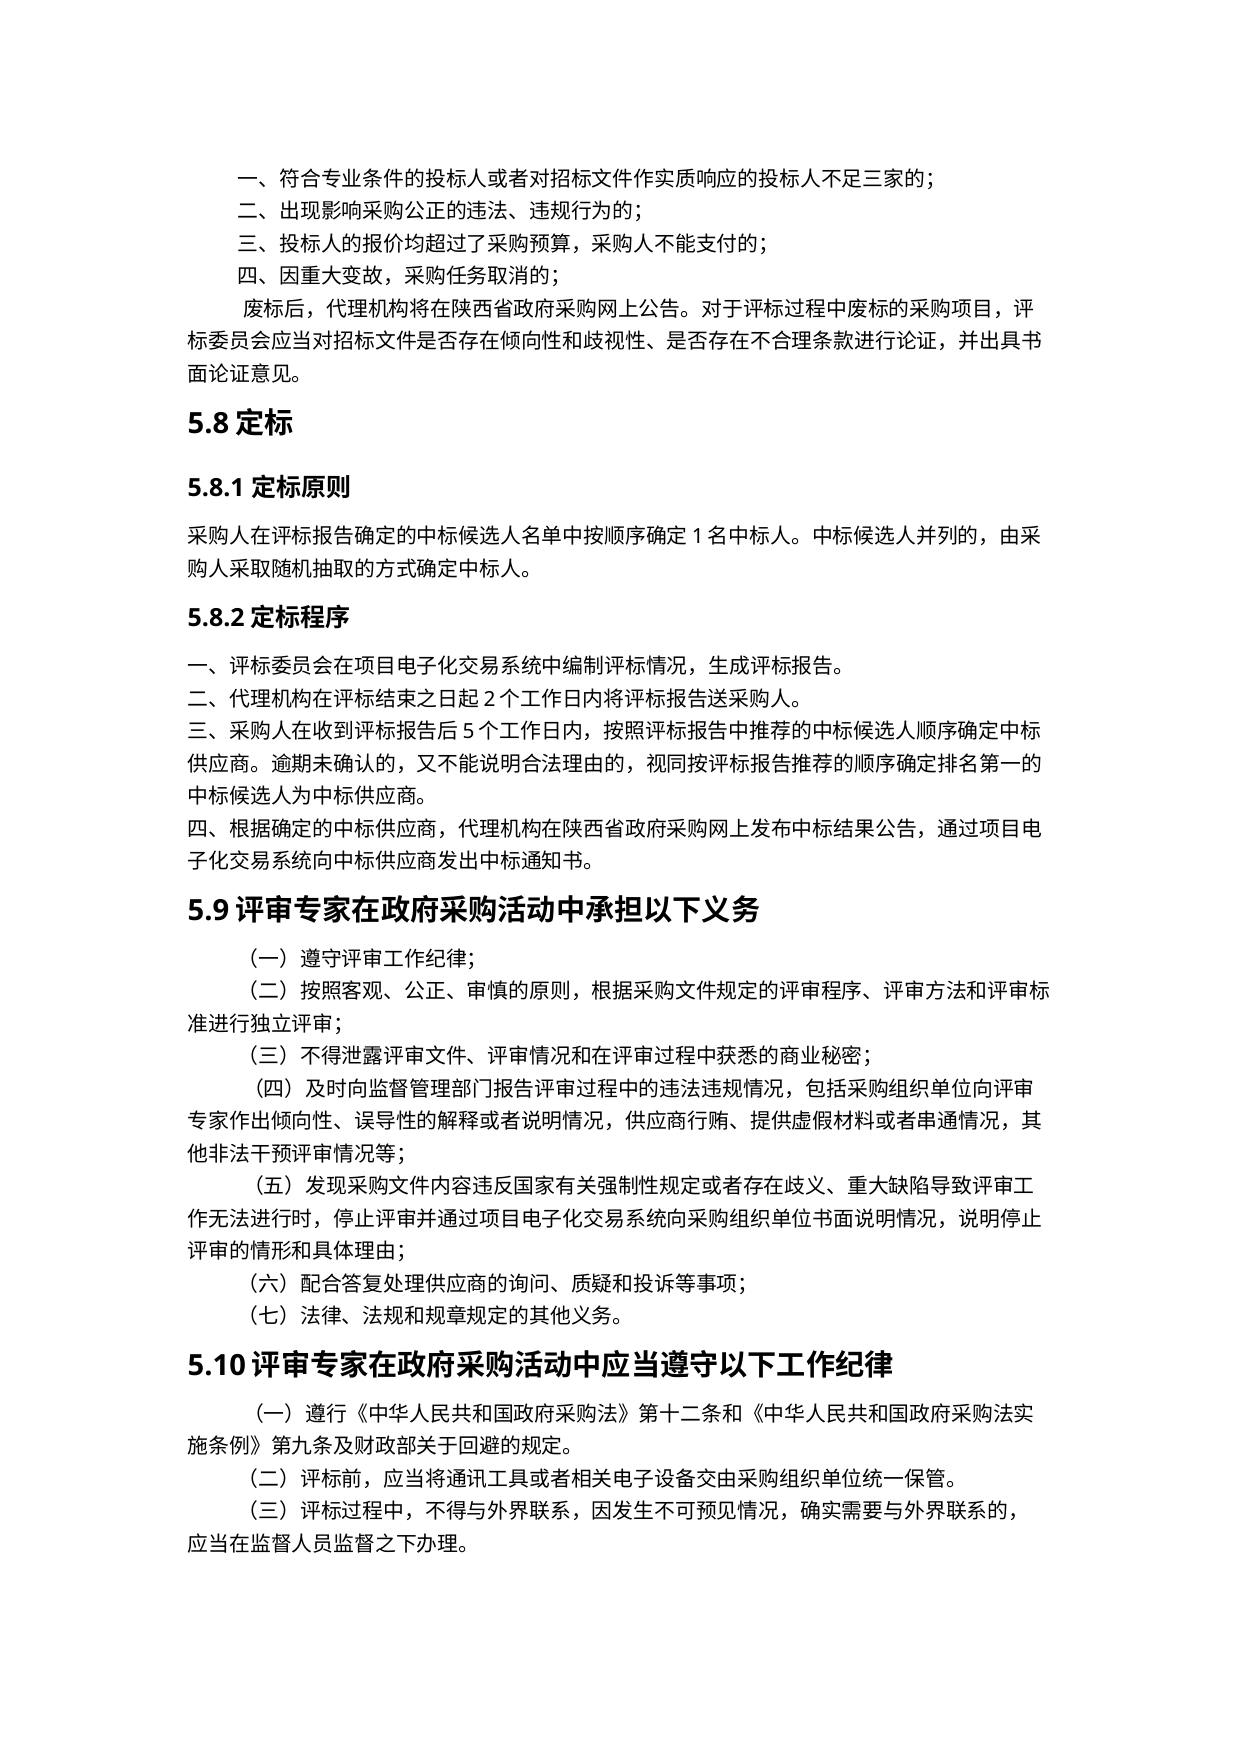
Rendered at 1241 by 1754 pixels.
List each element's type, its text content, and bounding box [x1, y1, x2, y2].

text 5.8定标 [187, 389, 1053, 454]
text 5.8.1 定标原则 [187, 454, 1053, 519]
text 一、评标委员会在项目电子化交易系统中编制评标情况，生成评标报告。 [187, 649, 1053, 682]
text （四）及时向监督管理部门报告评审过程中的违法违规情况，包括采购组织单位向评审专家作出倾向性、误导性的解释或者说明情况，供应商行贿、提供虚假材料或者串通情况，其他非法干预评审情况等； [187, 1072, 1053, 1169]
text （二）评标前，应当将通讯工具或者相关电子设备交由采购组织单位统一保管。 [187, 1462, 1053, 1494]
text 采购人在评标报告确定的中标候选人名单中按顺序确定1名中标人。中标候选人并列的，由采购人采取随机抽取的方式确定中标人。 [187, 519, 1053, 584]
text 三、采购人在收到评标报告后5个工作日内，按照评标报告中推荐的中标候选人顺序确定中标供应商。逾期未确认的，又不能说明合法理由的，视同按评标报告推荐的顺序确定排名第一的中标候选人为中标供应商。 [187, 714, 1053, 812]
text 一、符合专业条件的投标人或者对招标文件作实质响应的投标人不足三家的； [187, 162, 1053, 194]
text （二）按照客观、公正、审慎的原则，根据采购文件规定的评审程序、评审方法和评审标准进行独立评审； [187, 974, 1053, 1039]
text （三）不得泄露评审文件、评审情况和在评审过程中获悉的商业秘密； [187, 1039, 1053, 1072]
text （五）发现采购文件内容违反国家有关强制性规定或者存在歧义、重大缺陷导致评审工作无法进行时，停止评审并通过项目电子化交易系统向采购组织单位书面说明情况，说明停止评审的情形和具体理由； [187, 1169, 1053, 1267]
text 5.10评审专家在政府采购活动中应当遵守以下工作纪律 [187, 1332, 1053, 1397]
text （一）遵守评审工作纪律； [187, 942, 1053, 974]
text 三、投标人的报价均超过了采购预算，采购人不能支付的； [187, 227, 1053, 259]
text （三）评标过程中，不得与外界联系，因发生不可预见情况，确实需要与外界联系的， 应当在监督人员监督之下办理。 [187, 1494, 1053, 1559]
text 二、代理机构在评标结束之日起2个工作日内将评标报告送采购人。 [187, 682, 1053, 714]
text 四、因重大变故，采购任务取消的； [187, 259, 1053, 292]
text （七）法律、法规和规章规定的其他义务。 [187, 1299, 1053, 1332]
text 5.8.2定标程序 [187, 584, 1053, 649]
text 四、根据确定的中标供应商，代理机构在陕西省政府采购网上发布中标结果公告，通过项目电子化交易系统向中标供应商发出中标通知书。 [187, 812, 1053, 877]
text 二、出现影响采购公正的违法、违规行为的； [187, 194, 1053, 227]
text 5.9评审专家在政府采购活动中承担以下义务 [187, 877, 1053, 942]
text （六）配合答复处理供应商的询问、质疑和投诉等事项； [187, 1267, 1053, 1299]
text （一）遵行《中华人民共和国政府采购法》第十二条和《中华人民共和国政府采购法实施条例》第九条及财政部关于回避的规定。 [187, 1397, 1053, 1462]
text 废标后，代理机构将在陕西省政府采购网上公告。对于评标过程中废标的采购项目，评标委员会应当对招标文件是否存在倾向性和歧视性、是否存在不合理条款进行论证，并出具书面论证意见。 [187, 292, 1053, 389]
